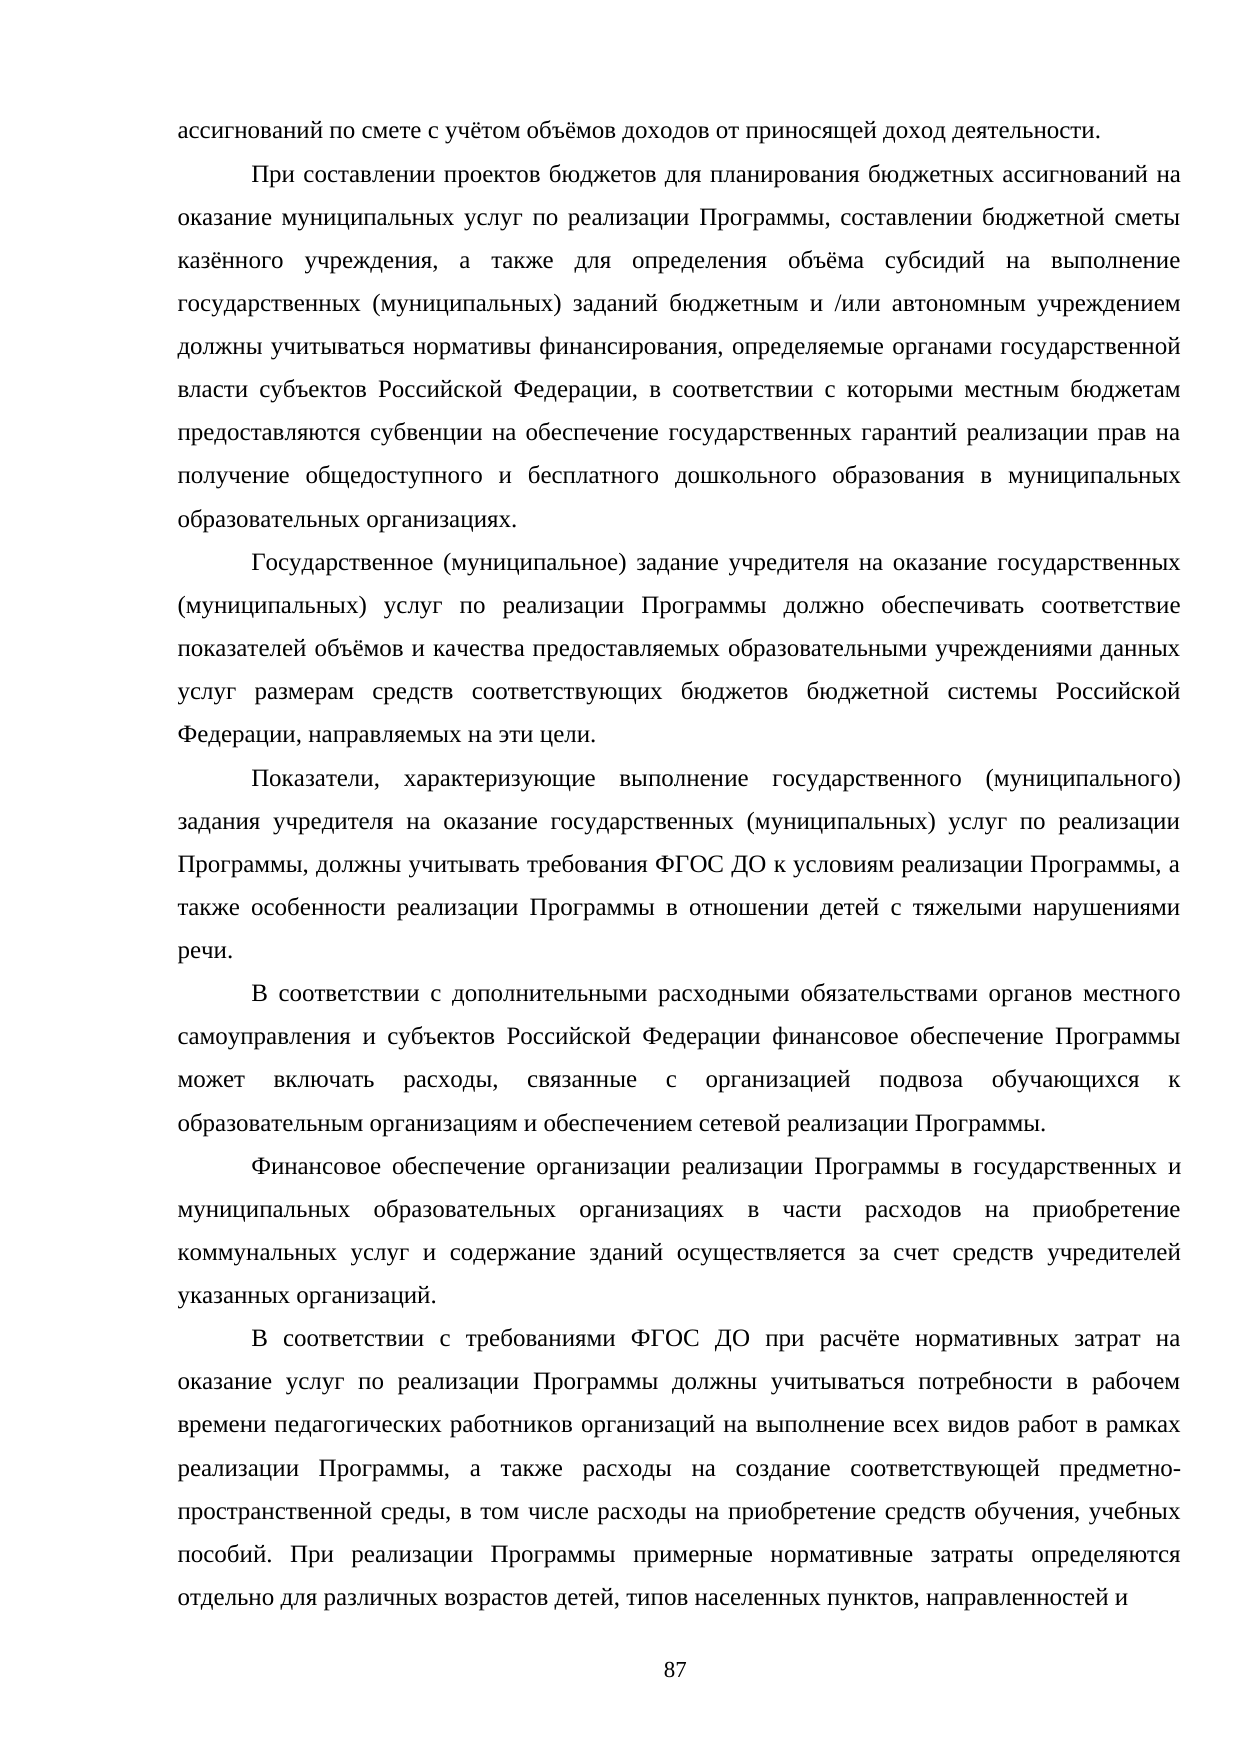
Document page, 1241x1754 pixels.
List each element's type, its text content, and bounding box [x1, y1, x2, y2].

text При составлении проектов бюджетов для планирования бюджетных ассигнований на оказание муниципальных услуг по реализации Программы, составлении бюджетной сметы казённого учреждения, а также для определения объёма субсидий на выполнение государственных (муниципальных) заданий бюджетным и /или автономным учреждением должны учитываться нормативы финансирования, определяемые органами государственной власти субъектов Российской Федерации, в соответствии с которыми местным бюджетам предоставляются субвенции на обеспечение государственных гарантий реализации прав на получение общедоступного и бесплатного дошкольного образования в муниципальных образовательных организациях. [177, 159, 1181, 532]
text В соответствии с дополнительными расходными обязательствами органов местного самоуправления и субъектов Российской Федерации финансовое обеспечение Программы может включать расходы, связанные с организацией подвоза обучающихся к образовательным организациям и обеспечением сетевой реализации Программы. [177, 978, 1181, 1136]
text Государственное (муниципальное) задание учредителя на оказание государственных (муниципальных) услуг по реализации Программы должно обеспечивать соответствие показателей объёмов и качества предоставляемых образовательными учреждениями данных услуг размерам средств соответствующих бюджетов бюджетной системы Российской Федерации, направляемых на эти цели. [177, 547, 1181, 748]
text Показатели, характеризующие выполнение государственного (муниципального) задания учредителя на оказание государственных (муниципальных) услуг по реализации Программы, должны учитывать требования ФГОС ДО к условиям реализации Программы, а также особенности реализации Программы в отношении детей с тяжелыми нарушениями речи. [177, 763, 1181, 964]
text Финансовое обеспечение организации реализации Программы в государственных и муниципальных образовательных организациях в части расходов на приобретение коммунальных услуг и содержание зданий осуществляется за счет средств учредителей указанных организаций. [177, 1151, 1182, 1309]
text В соответствии с требованиями ФГОС ДО при расчёте нормативных затрат на оказание услуг по реализации Программы должны учитываться потребности в рабочем времени педагогических работников организаций на выполнение всех видов работ в рамках реализации Программы, а также расходы на создание соответствующей предметно- пространственной среды, в том числе расходы на приобретение средств обучения, учебных пособий. При реализации Программы примерные нормативные затраты определяются отдельно для различных возрастов детей, типов населенных пунктов, направленностей и [177, 1323, 1182, 1611]
text ассигнований по смете с учётом объёмов доходов от приносящей доход деятельности. [177, 115, 1194, 144]
